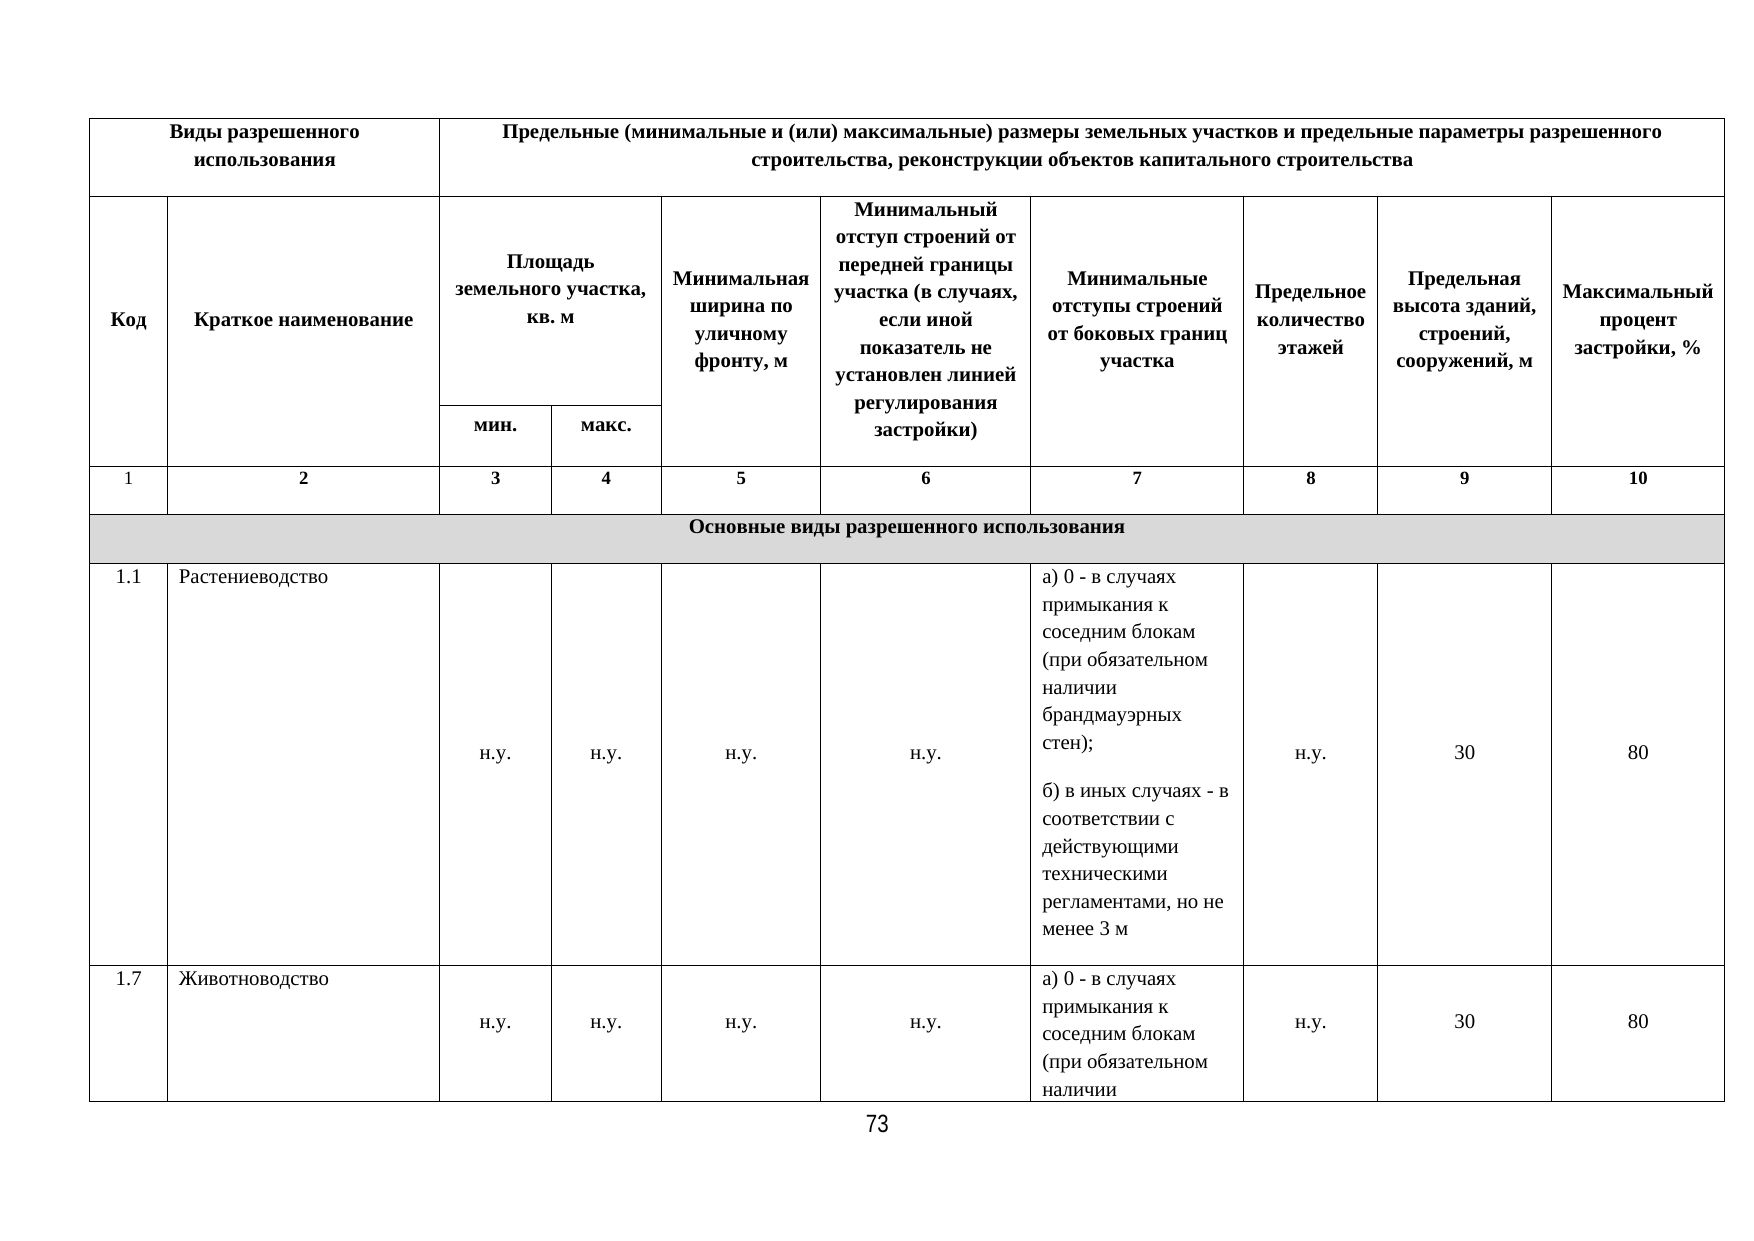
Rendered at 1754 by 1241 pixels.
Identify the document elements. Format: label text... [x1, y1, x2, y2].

table_cell 30 [1378, 966, 1551, 1101]
table_cell 10 [1552, 467, 1724, 513]
table_header Виды разрешенного использования [90, 119, 439, 196]
table_cell н.у. [1244, 966, 1377, 1101]
table_cell Растениеводство [168, 564, 439, 965]
table_cell 3 [440, 467, 551, 513]
table_cell а) 0 - в случаях примыкания к соседним блокам (при обязательном наличии брандмауэрных стен); б) в иных случаях - в соответствии с действующими техническими регламентами, но не менее 3 м [1031, 966, 1243, 1101]
table_cell 1.7 [90, 966, 167, 1101]
table_cell Площадь земельного участка, кв. м [440, 197, 661, 405]
table_cell 9 [1378, 467, 1551, 513]
table_cell 8 [1244, 467, 1377, 513]
table_cell мин. [440, 406, 551, 466]
table_cell 1 [90, 467, 167, 513]
table_cell Минимальный отступ строений от передней границы участка (в случаях, если иной показатель не установлен линией регулирования застройки) [821, 197, 1030, 466]
table_cell н.у. [1244, 564, 1377, 965]
table_cell н.у. [662, 564, 820, 965]
table_cell 80 [1552, 564, 1724, 965]
table_cell Минимальная ширина по уличному фронту, м [662, 197, 820, 466]
table_cell а) 0 - в случаях примыкания к соседним блокам (при обязательном наличии брандмауэрных стен); б) в иных случаях - в соответствии с действующими техническими регламентами, но не менее 3 м [1031, 564, 1243, 965]
table_cell Предельная высота зданий, строений, сооружений, м [1378, 197, 1551, 466]
table_cell 4 [552, 467, 661, 513]
table_cell 2 [168, 467, 439, 513]
table_cell Код [90, 197, 167, 466]
table_cell Максимальный процент застройки, % [1552, 197, 1724, 466]
table_cell 30 [1378, 564, 1551, 965]
table_cell н.у. [821, 966, 1030, 1101]
table_cell н.у. [662, 966, 820, 1101]
table_cell Предельное количество этажей [1244, 197, 1377, 466]
table_cell 5 [662, 467, 820, 513]
table_cell н.у. [440, 966, 551, 1101]
table_cell Основные виды разрешенного использования [90, 515, 1724, 563]
table_header Предельные (минимальные и (или) максимальные) размеры земельных участков и предельные параметры разрешенного строительства, реконструкции объектов капитального строительства [440, 119, 1724, 196]
table_cell н.у. [552, 966, 661, 1101]
table_cell Минимальные отступы строений от боковых границ участка [1031, 197, 1243, 466]
table_cell н.у. [440, 564, 551, 965]
table_cell 7 [1031, 467, 1243, 513]
table_cell 1.1 [90, 564, 167, 965]
table_cell Краткое наименование [168, 197, 439, 466]
table_cell макс. [552, 406, 661, 466]
table_cell 80 [1552, 966, 1724, 1101]
table_cell 6 [821, 467, 1030, 513]
table_cell Животноводство [168, 966, 439, 1101]
table_cell н.у. [552, 564, 661, 965]
table_cell н.у. [821, 564, 1030, 965]
